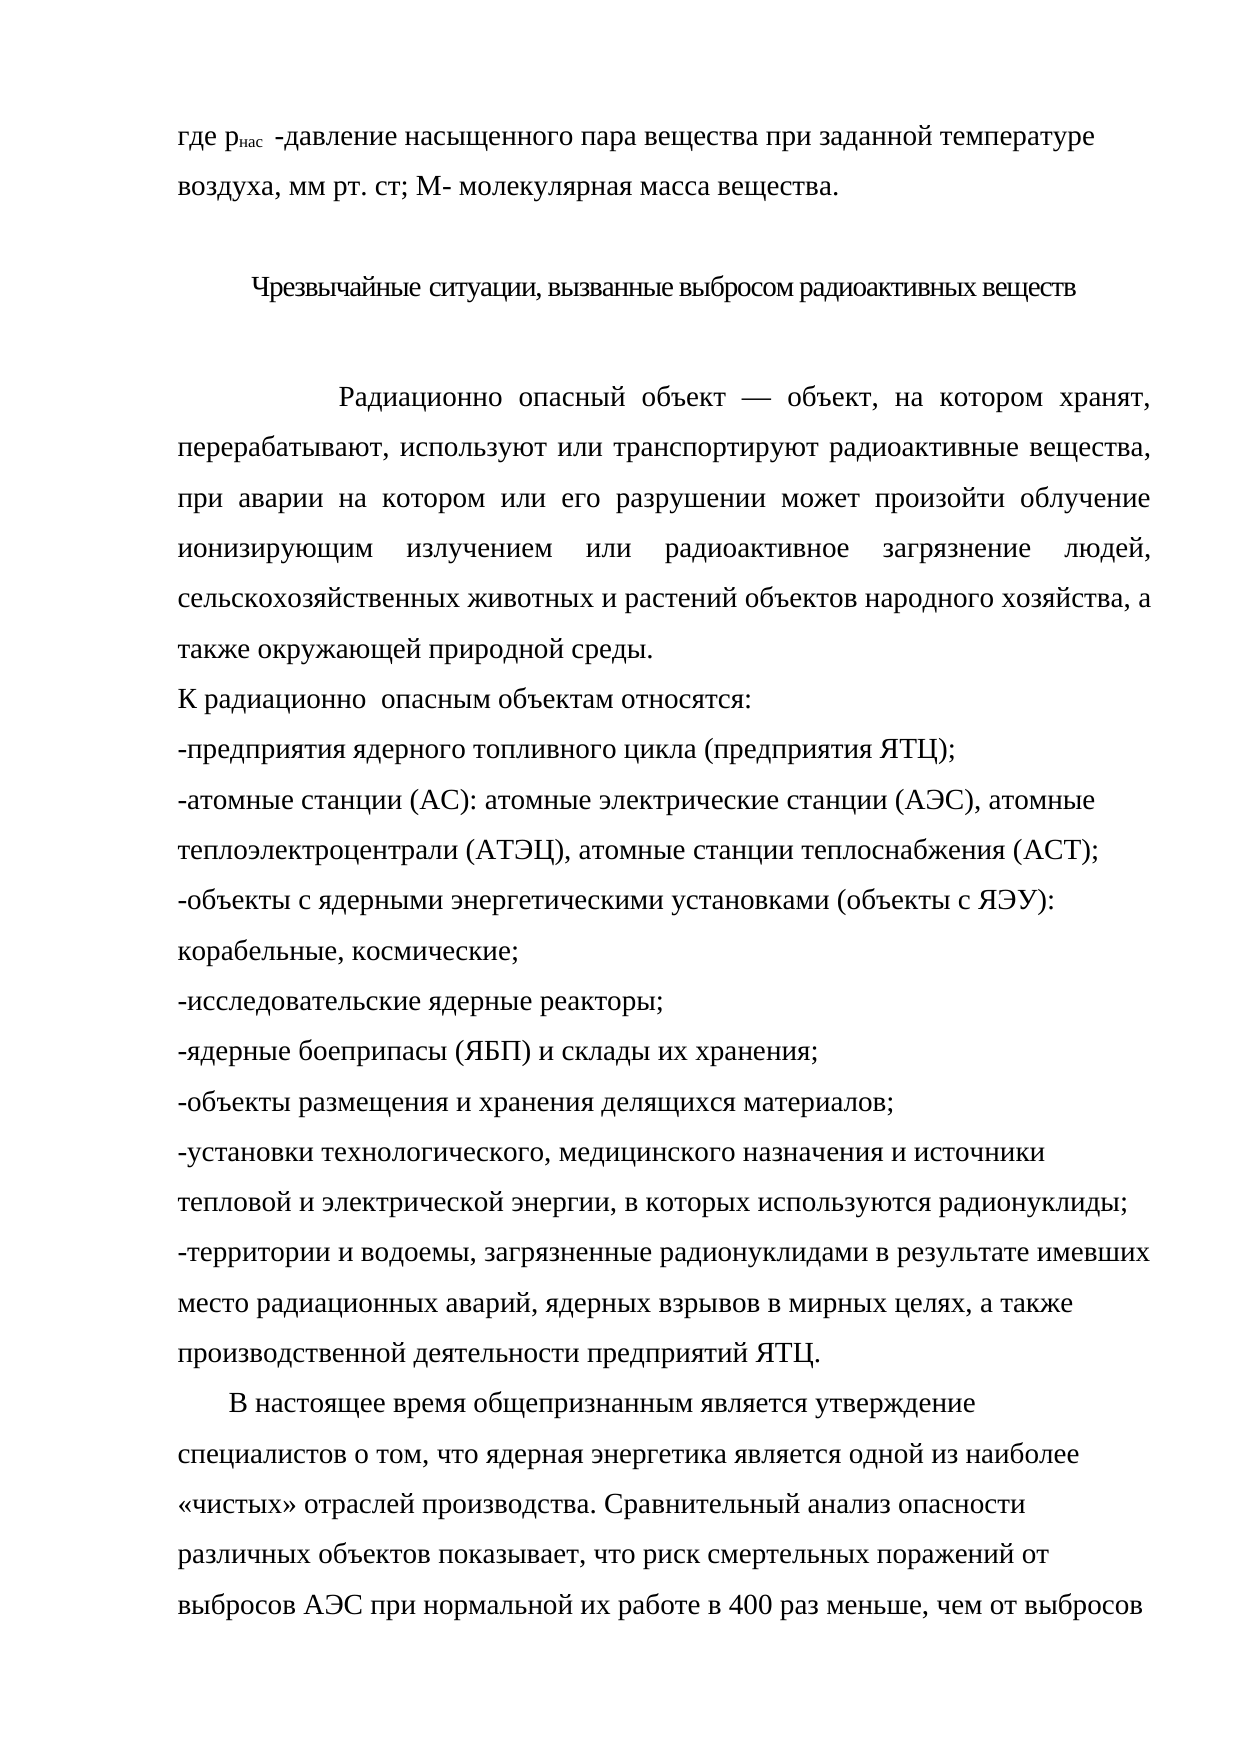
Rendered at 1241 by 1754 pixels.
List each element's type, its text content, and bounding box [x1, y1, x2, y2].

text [177, 1386, 1152, 1620]
text -предприятия ядерного топливного цикла (предприятия ЯТЦ); [177, 731, 1152, 765]
text -установки технологического, медицинского назначения и источники тепловой и электрической энергии, в которых используются радионуклиды; [177, 1134, 1152, 1218]
text -объекты с ядерными энергетическими установками (объекты с ЯЭУ): корабельные, космические; [177, 882, 1152, 966]
text Чрезвычайные ситуации, вызванные выбросом радиоактивных веществ [177, 269, 1152, 303]
text -территории и водоемы, загрязненные радионуклидами в результате имевших место радиационных аварий, ядерных взрывов в мирных целях, а также производственной деятельности предприятий ЯТЦ. [177, 1234, 1152, 1369]
text Радиационно опасный объект — объект, на котором хранят, перерабатывают, используют или транспортируют радиоактивные вещества, при аварии на котором или его разрушении может произойти облучение ионизирующим излучением или радиоактивное загрязнение людей, сельскохозяйственных животных и растений объектов народного хозяйства, а также окружающей природной среды. [177, 379, 1152, 664]
text где pнас -давление насыщенного пара вещества при заданной температуре воздуха, мм рт. ст; М- молекулярная масса вещества. [177, 118, 1152, 202]
text К радиационно опасным объектам относятся: [177, 681, 1152, 715]
text -объекты размещения и хранения делящихся материалов; [177, 1084, 1152, 1117]
text -атомные станции (АС): атомные электрические станции (АЭС), атомные теплоэлектроцентрали (АТЭЦ), атомные станции теплоснабжения (ACT); [177, 782, 1152, 866]
text -ядерные боеприпасы (ЯБП) и склады их хранения; [177, 1033, 1152, 1067]
text -исследовательские ядерные реакторы; [177, 983, 1152, 1017]
